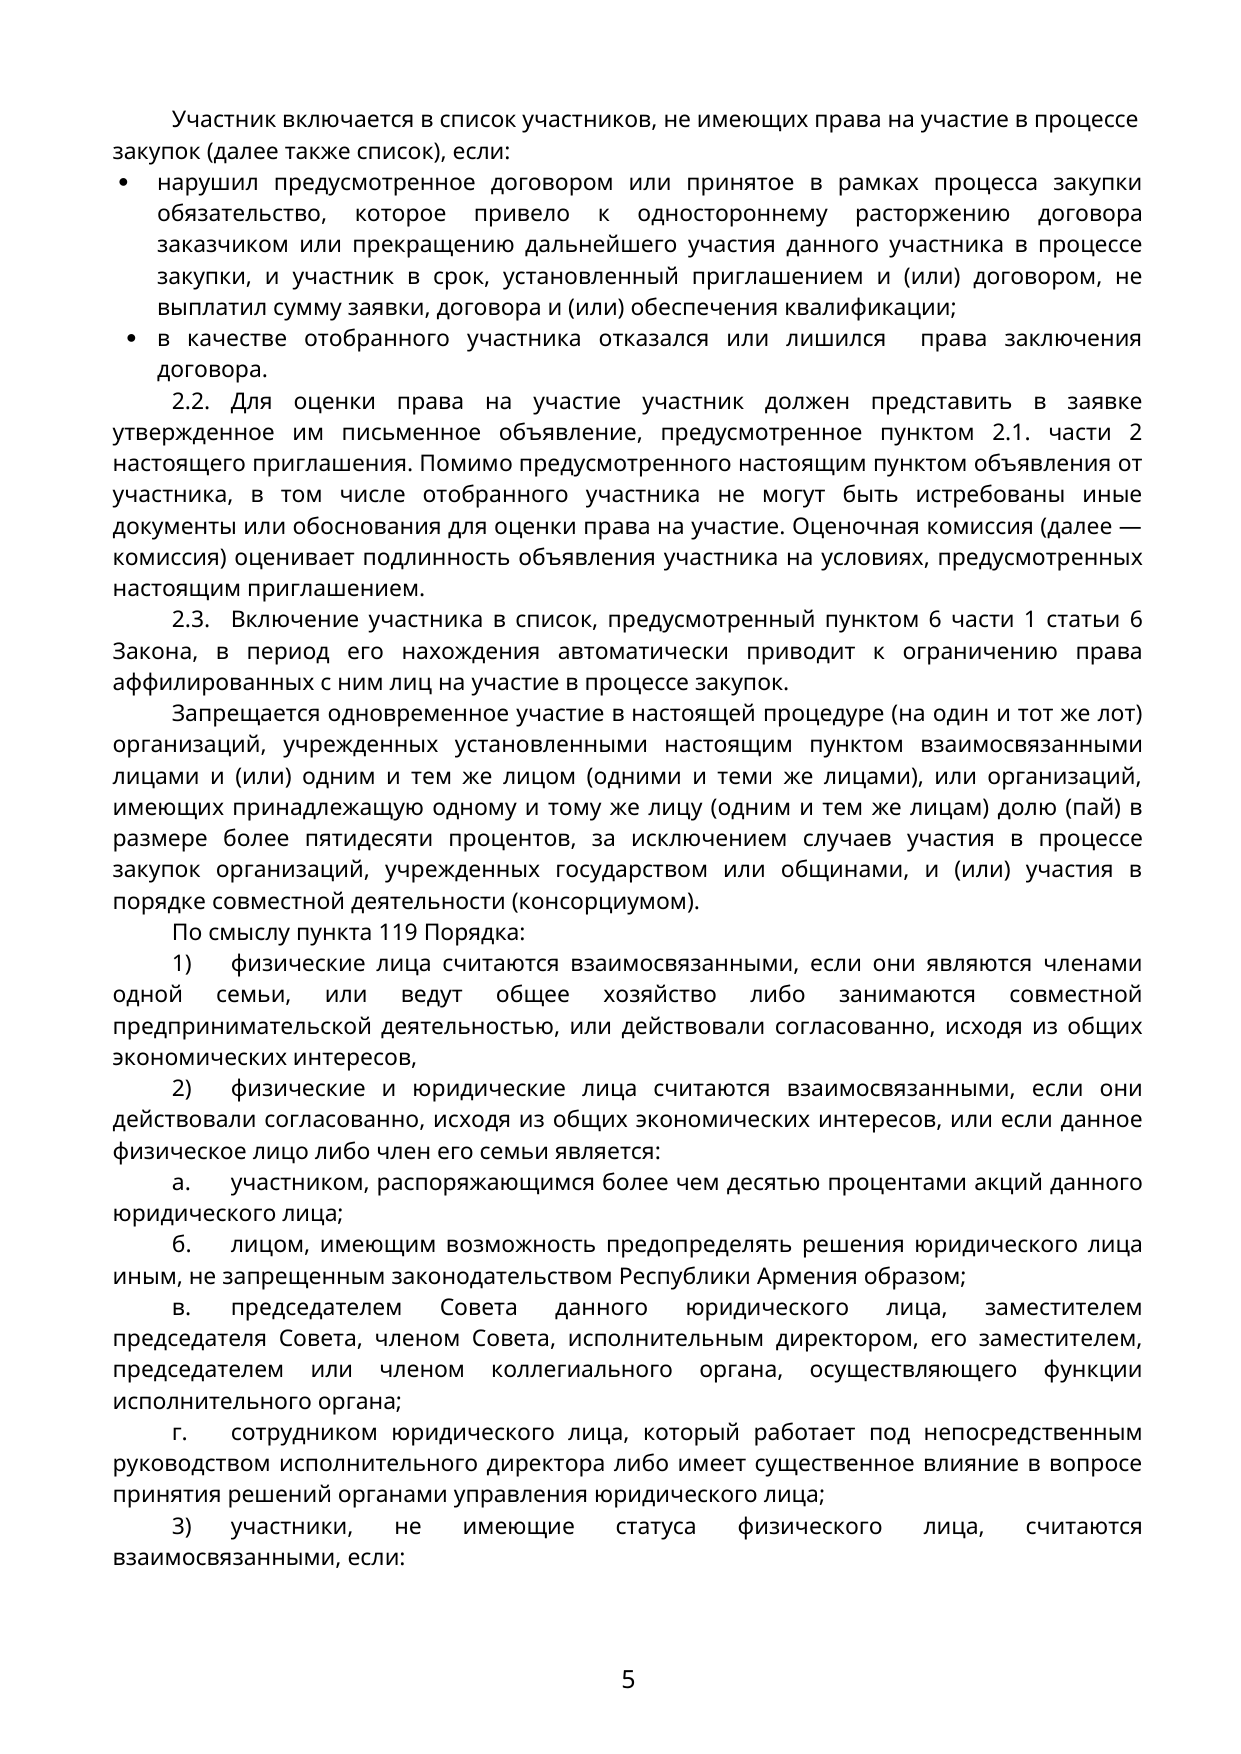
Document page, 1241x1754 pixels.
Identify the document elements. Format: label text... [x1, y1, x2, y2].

text 1) физические лица считаются взаимосвязанными, если они являются членами одной семьи, или ведут общее хозяйство либо занимаются совместной предпринимательской деятельностью, или действовали согласованно, исходя из общих экономических интересов, [112, 947, 1144, 1072]
list в качестве отобранного участника отказался или лишился права заключения договора. [127, 322, 1144, 385]
text б. лицом, имеющим возможность предопределять решения юридического лица иным, не запрещенным законодательством Республики Армения образом; [112, 1228, 1144, 1291]
text 2) физические и юридические лица считаются взаимосвязанными, если они действовали согласованно, исходя из общих экономических интересов, или если данное физическое лицо либо член его семьи является: [112, 1072, 1144, 1166]
text По смыслу пункта 119 Порядка: [112, 916, 1144, 947]
text 3) участники, не имеющие статуса физического лица, считаются взаимосвязанными, если: [112, 1510, 1144, 1572]
text а. участником, распоряжающимся более чем десятью процентами акций данного юридического лица; [112, 1166, 1144, 1228]
list нарушил предусмотренное договором или принятое в рамках процесса закупки обязательство, которое привело к одностороннему расторжению договора заказчиком или прекращению дальнейшего участия данного участника в процессе закупки, и участник в срок, установленный приглашением и (или) договором, не выплатил сумму заявки, договора и (или) обеспечения квалификации; [119, 166, 1144, 322]
text в. председателем Совета данного юридического лица, заместителем председателя Совета, членом Совета, исполнительным директором, его заместителем, председателем или членом коллегиального органа, осуществляющего функции исполнительного органа; [112, 1291, 1144, 1416]
text 2.2. Для оценки права на участие участник должен представить в заявке утвержденное им письменное объявление, предусмотренное пунктом 2.1. части 2 настоящего приглашения. Помимо предусмотренного настоящим пунктом объявления от участника, в том числе отобранного участника не могут быть истребованы иные документы или обоснования для оценки права на участие. Оценочная комиссия (далее — комиссия) оценивает подлинность объявления участника на условиях, предусмотренных настоящим приглашением. [112, 385, 1144, 603]
text г. сотрудником юридического лица, который работает под непосредственным руководством исполнительного директора либо имеет существенное влияние в вопросе принятия решений органами управления юридического лица; [112, 1416, 1144, 1510]
text Запрещается одновременное участие в настоящей процедуре (на один и тот же лот) организаций, учрежденных установленными настоящим пунктом взаимосвязанными лицами и (или) одним и тем же лицом (одними и теми же лицами), или организаций, имеющих принадлежащую одному и тому же лицу (одним и тем же лицам) долю (пай) в размере более пятидесяти процентов, за исключением случаев участия в процессе закупок организаций, учрежденных государством или общинами, и (или) участия в порядке совместной деятельности (консорциумом). [112, 697, 1144, 916]
text Участник включается в список участников, не имеющих права на участие в процессе закупок (далее также список), если: [112, 103, 1144, 166]
text 2.3. Включение участника в список, предусмотренный пунктом 6 части 1 статьи 6 Закона, в период его нахождения автоматически приводит к ограничению права аффилированных с ним лиц на участие в процессе закупок. [112, 603, 1144, 697]
